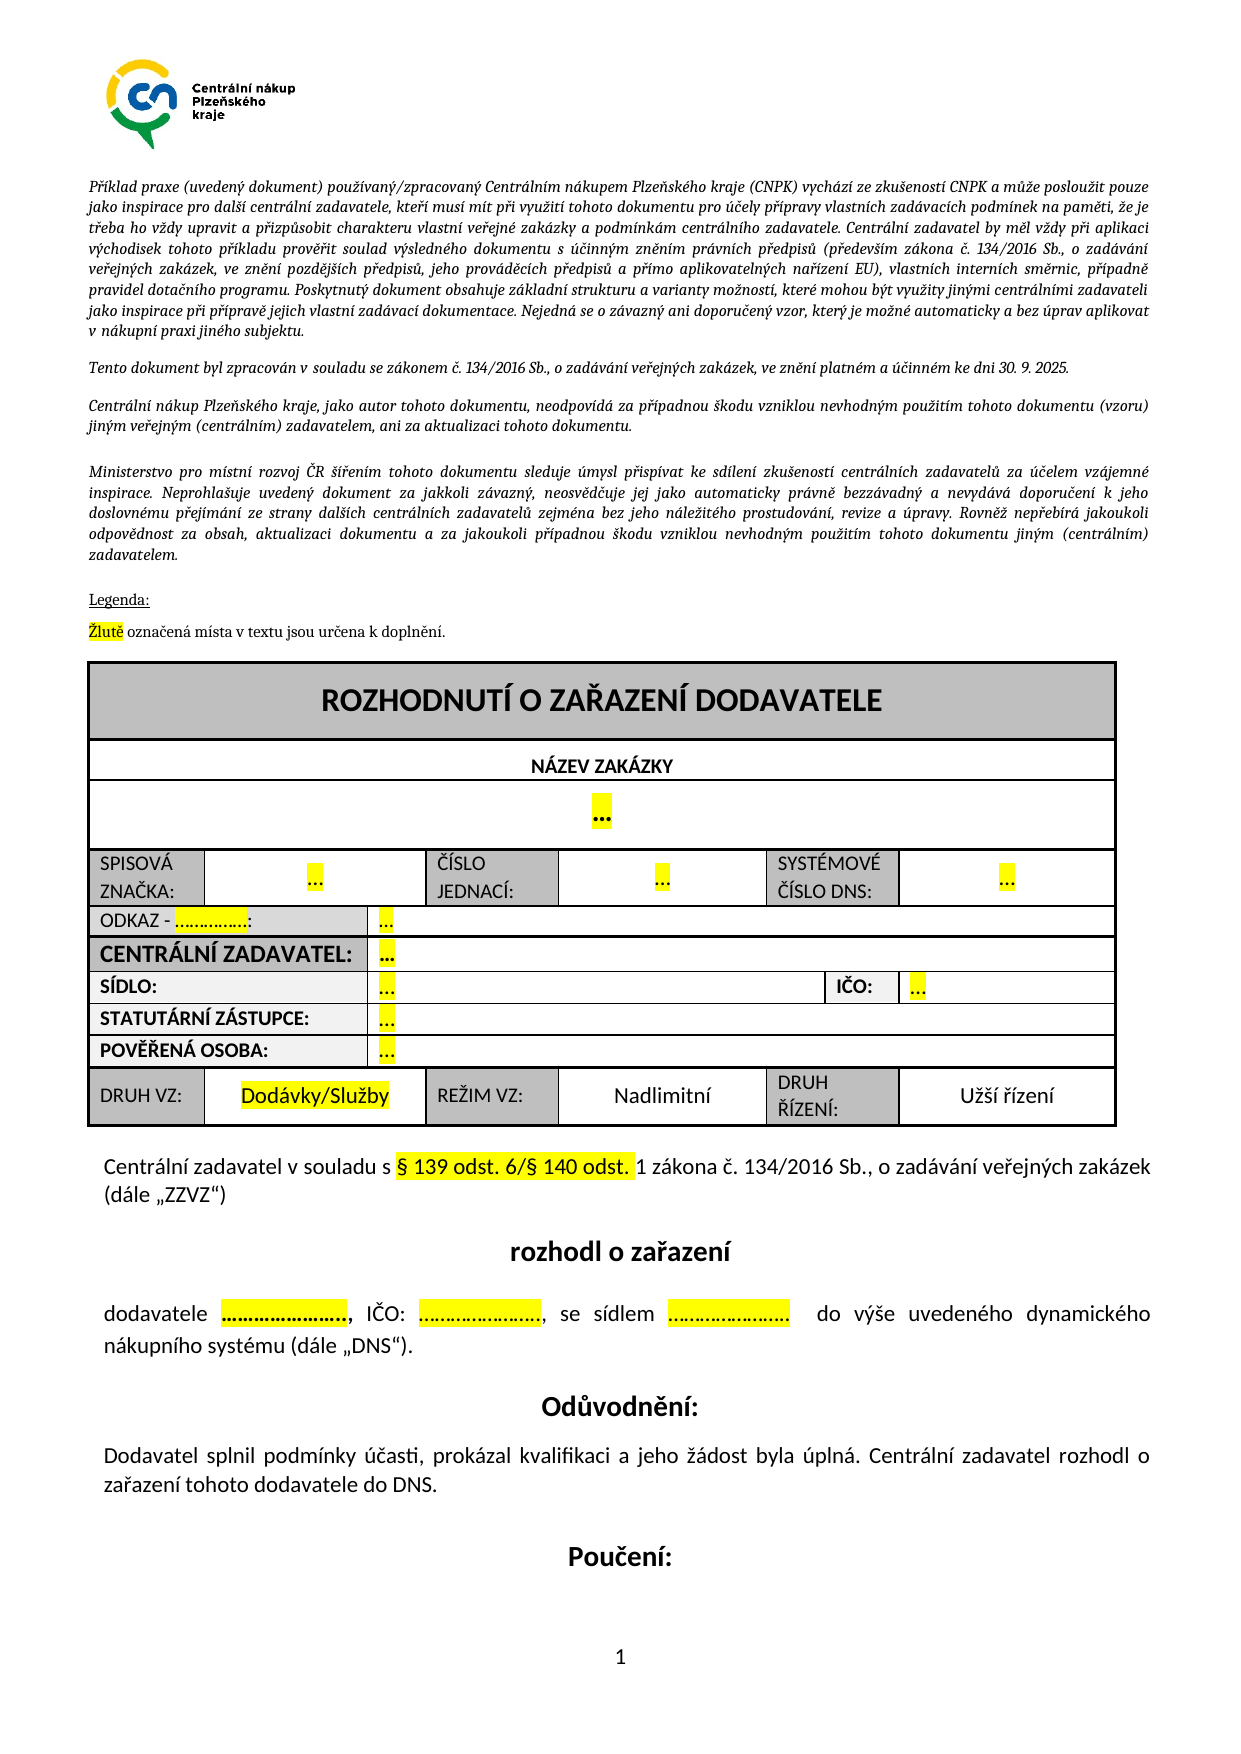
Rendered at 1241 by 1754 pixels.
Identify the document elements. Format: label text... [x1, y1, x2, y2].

text Centrální nákup Plzeňského kraje, jako autor tohoto dokumentu, neodpovídá za případnou škodu vzniklou nevhodným použitím tohoto dokumentu (vzoru) jiným veřejným (centrálním) zadavatelem, ani za aktualizaci tohoto dokumentu. [89, 396, 1152, 436]
table_cell … [368, 907, 1114, 935]
text Ministerstvo pro místní rozvoj ČR šířením tohoto dokumentu sleduje úmysl přispívat ke sdílení zkušeností centrálních zadavatelů za účelem vzájemné inspirace. Neprohlašuje uvedený dokument za jakkoli závazný, neosvědčuje jej jako automaticky právně bezzávadný a nevydává doporučení k jeho doslovnému přejímání ze strany dalších centrálních zadavatelů zejména bez jeho náležitého prostudování, revize a úpravy. Rovněž nepřebírá jakoukoli odpovědnost za obsah, aktualizaci dokumentu a za jakoukoli případnou škodu vzniklou nevhodným použitím tohoto dokumentu jiným (centrálním) zadavatelem. [89, 462, 1152, 564]
table_cell SYSTÉMOVÉ ČÍSLO DNS: [767, 851, 898, 905]
picture [68, 21, 333, 187]
text Žlutě označená místa v textu jsou určena k doplnění. [123, 622, 1152, 641]
table_cell … [368, 938, 1114, 971]
table_cell … [90, 781, 1114, 847]
table_header ROZHODNUTÍ O ZAŘAZENÍ DODAVATELE [90, 664, 1114, 738]
text Odůvodnění: [89, 1388, 1152, 1424]
table_cell centrální zADAVATEL: [90, 938, 367, 971]
text Dodavatel splnil podmínky účasti, prokázal kvalifikaci a jeho žádost byla úplná. Centrální zadavatel rozhodl o zařazení tohoto dodavatele do DNS. [103, 1442, 1152, 1498]
table_cell REŽIM VZ: [427, 1069, 558, 1124]
table_cell SÍDLO: [90, 972, 367, 1002]
text Poučení: [89, 1538, 1152, 1574]
table_cell … [368, 1036, 1114, 1066]
text Legenda: [89, 591, 1152, 610]
table_cell … [900, 972, 1114, 1002]
text Příklad praxe (uvedený dokument) používaný/zpracovaný Centrálním nákupem Plzeňského kraje (CNPK) vychází ze zkušeností CNPK a může posloužit pouze jako inspirace pro další centrální zadavatele, kteří musí mít při využití tohoto dokumentu pro účely přípravy vlastních zadávacích podmínek na paměti, že je třeba ho vždy upravit a přizpůsobit charakteru vlastní veřejné zakázky a podmínkám centrálního zadavatele. Centrální zadavatel by měl vždy při aplikaci východisek tohoto příkladu prověřit soulad výsledného dokumentu s účinným zněním právních předpisů (především zákona č. 134/2016 Sb., o zadávání veřejných zakázek, ve znění pozdějších předpisů, jeho prováděcích předpisů a přímo aplikovatelných nařízení EU), vlastních interních směrnic, případně pravidel dotačního programu. Poskytnutý dokument obsahuje základní strukturu a varianty možností, které mohou být využity jinými centrálními zadavateli jako inspirace při přípravě jejich vlastní zadávací dokumentace. Nejedná se o závazný ani doporučený vzor, který je možné automaticky a bez úprav aplikovat v nákupní praxi jiného subjektu. [89, 177, 1152, 341]
table_cell … [559, 851, 766, 905]
table_cell DRUH VZ: [90, 1069, 204, 1124]
text rozhodl o zařazení [89, 1233, 1152, 1268]
table_cell ČÍSLO JEDNACÍ: [427, 851, 558, 905]
table_cell Užší řízení [900, 1069, 1114, 1124]
table_cell DRUH ŘÍZENÍ: [767, 1069, 898, 1124]
text dodavatele ………………….., IČO: ………………….., se sídlem ………………….. do výše uvedeného dynamického nákupního systému (dále „DNS“). [103, 1299, 1152, 1359]
table_cell IČO: [826, 972, 898, 1002]
table_cell NÁZEV ZAKÁZKY [90, 741, 1114, 779]
table_cell … [900, 851, 1114, 905]
table_cell Dodávky/Služby [205, 1069, 425, 1124]
text Tento dokument byl zpracován v souladu se zákonem č. 134/2016 Sb., o zadávání veřejných zakázek, ve znění platném a účinném ke dni 30. 9. 2025. [89, 359, 1152, 378]
table_cell … [368, 972, 824, 1002]
table_cell Nadlimitní [559, 1069, 766, 1124]
table_cell ODKAZ - ……………: [90, 907, 367, 935]
table_cell … [368, 1004, 1114, 1034]
table_cell STATUTÁRNÍ ZÁSTUPCE: [90, 1004, 367, 1034]
table_cell … [205, 851, 425, 905]
table_cell pověřená osoba: [90, 1036, 367, 1066]
text Centrální zadavatel v souladu s § 139 odst. 6/§ 140 odst. 1 zákona č. 134/2016 Sb., o zadávání veřejných zakázek (dále „ZZVZ“) [103, 1152, 1152, 1208]
table_cell SPISOVÁ ZNAČKA: [90, 851, 204, 905]
